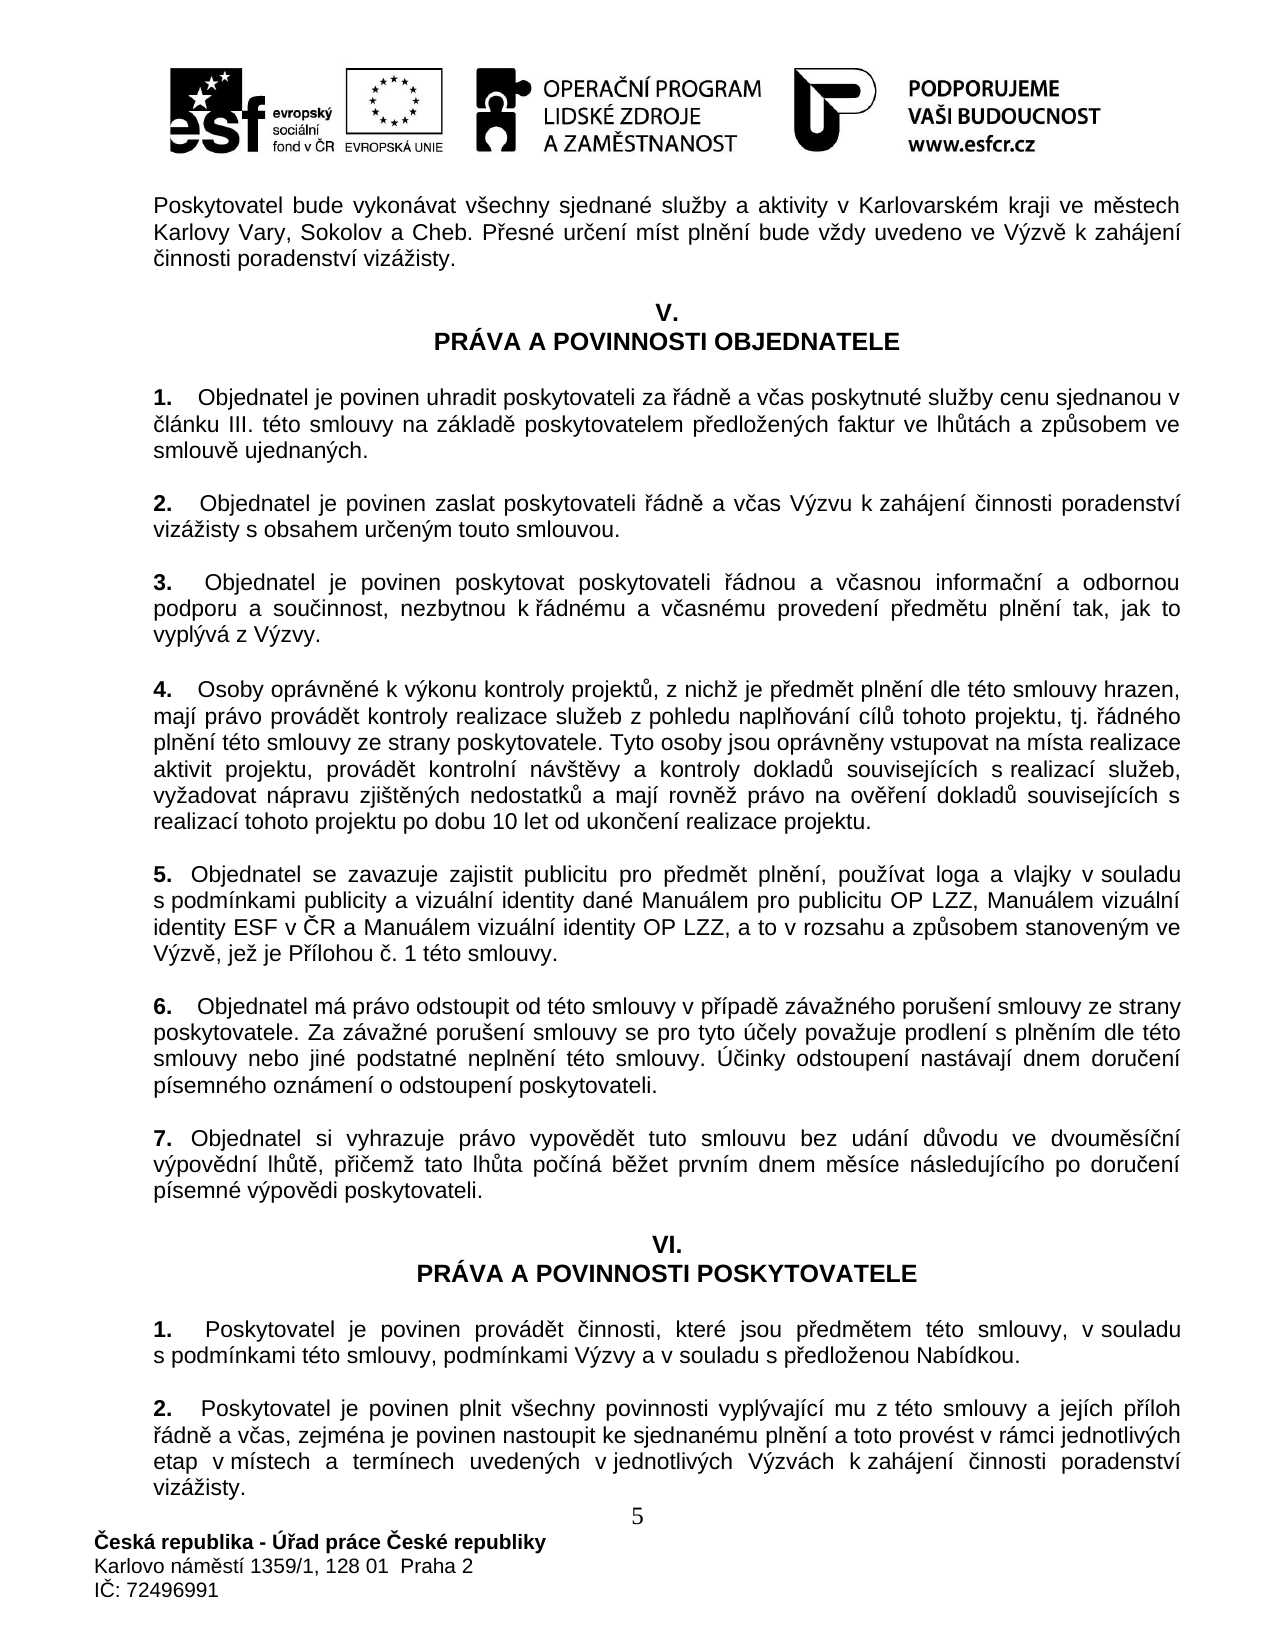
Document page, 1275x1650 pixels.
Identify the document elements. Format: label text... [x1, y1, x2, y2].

text PRÁVA A POVINNOSTI OBJEDNATELE [153, 327, 1181, 355]
list Objednatel je povinen uhradit poskytovateli za řádně a včas poskytnuté služby cenu sjednanou v článku III. této smlouvy na základě poskytovatelem předložených faktur ve lhůtách a způsobem ve smlouvě ujednaných. [153, 384, 1181, 463]
text PRÁVA A POVINNOSTI POSKYTOVATELE [153, 1259, 1181, 1287]
list Poskytovatel bude vykonávat všechny sjednané služby a aktivity v Karlovarském kraji ve městech Karlovy Vary, Sokolov a Cheb. Přesné určení míst plnění bude vždy uvedeno ve Výzvě k zahájení činnosti poradenství vizážisty. [153, 192, 1181, 272]
text V. [153, 298, 1181, 327]
text Poskytovatel je povinen plnit všechny povinnosti vyplývající mu z této smlouvy a jejích příloh řádně a včas, zejména je povinen nastoupit ke sjednanému plnění a toto provést v rámci jednotlivých etap v místech a termínech uvedených v jednotlivých Výzvách k zahájení činnosti poradenství vizážisty. [153, 1395, 1181, 1501]
text Objednatel si vyhrazuje právo vypovědět tuto smlouvu bez udání důvodu ve dvouměsíční výpovědní lhůtě, přičemž tato lhůta počíná běžet prvním dnem měsíce následujícího po doručení písemné výpovědi poskytovateli. [153, 1124, 1181, 1203]
text Objednatel má právo odstoupit od této smlouvy v případě závažného porušení smlouvy ze strany poskytovatele. Za závažné porušení smlouvy se pro tyto účely považuje prodlení s plněním dle této smlouvy nebo jiné podstatné neplnění této smlouvy. Účinky odstoupení nastávají dnem doručení písemného oznámení o odstoupení poskytovateli. [153, 993, 1181, 1098]
text Objednatel se zavazuje zajistit publicitu pro předmět plnění, používat loga a vlajky v souladu s podmínkami publicity a vizuální identity dané Manuálem pro publicitu OP LZZ, Manuálem vizuální identity ESF v ČR a Manuálem vizuální identity OP LZZ, a to v rozsahu a způsobem stanoveným ve Výzvě, jež je Přílohou č. 1 této smlouvy. [153, 861, 1181, 966]
picture [160, 59, 1115, 164]
list Poskytovatel je povinen provádět činnosti, které jsou předmětem této smlouvy, v souladu s podmínkami této smlouvy, podmínkami Výzvy a v souladu s předloženou Nabídkou. [153, 1316, 1181, 1369]
text Osoby oprávněné k výkonu kontroly projektů, z nichž je předmět plnění dle této smlouvy hrazen, mají právo provádět kontroly realizace služeb z pohledu naplňování cílů tohoto projektu, tj. řádného plnění této smlouvy ze strany poskytovatele. Tyto osoby jsou oprávněny vstupovat na místa realizace aktivit projektu, provádět kontrolní návštěvy a kontroly dokladů souvisejících s realizací služeb, vyžadovat nápravu zjištěných nedostatků a mají rovněž právo na ověření dokladů souvisejících s realizací tohoto projektu po dobu 10 let od ukončení realizace projektu. [153, 676, 1181, 834]
text Objednatel je povinen zaslat poskytovateli řádně a včas Výzvu k zahájení činnosti poradenství vizážisty s obsahem určeným touto smlouvou. [153, 489, 1181, 542]
text VI. [153, 1230, 1181, 1259]
text Objednatel je povinen poskytovat poskytovateli řádnou a včasnou informační a odbornou podporu a součinnost, nezbytnou k řádnému a včasnému provedení předmětu plnění tak, jak to vyplývá z Výzvy. [153, 569, 1181, 648]
